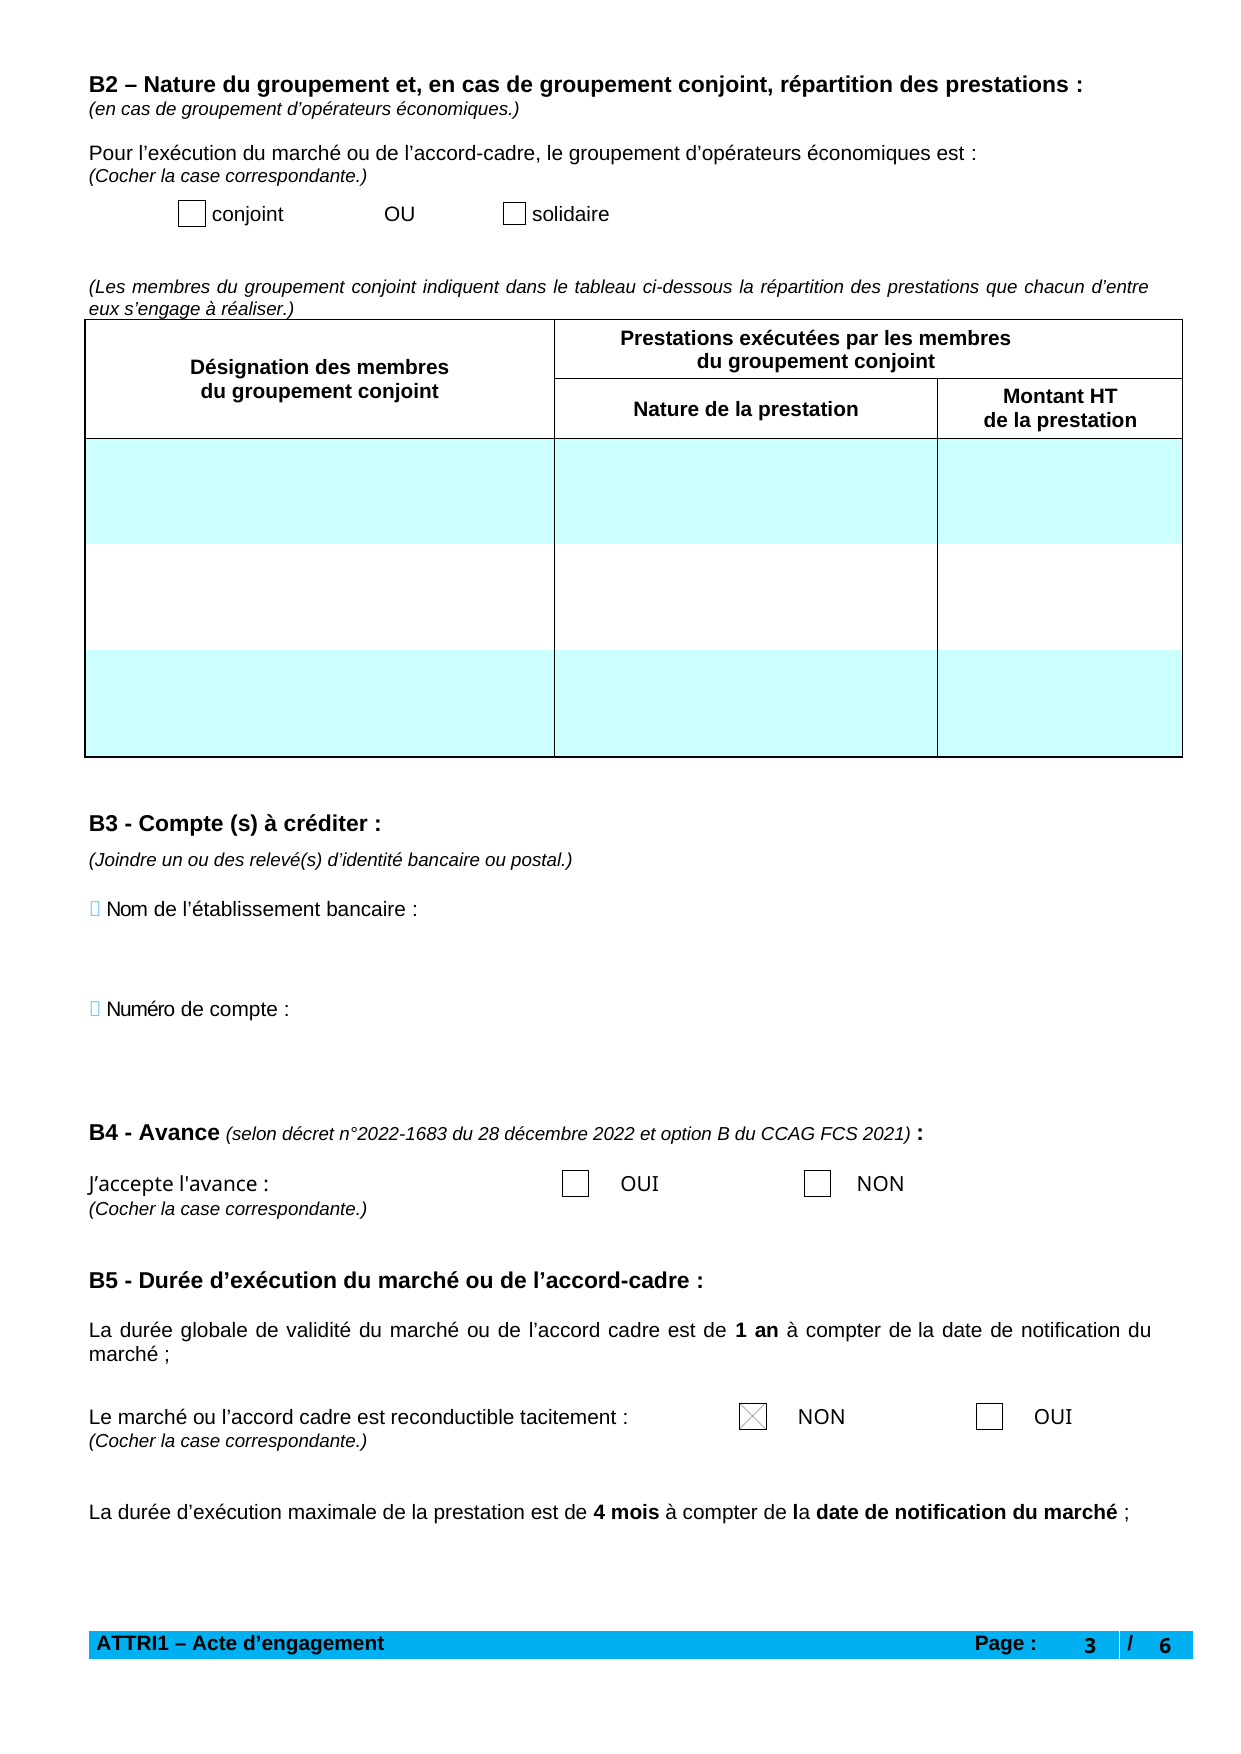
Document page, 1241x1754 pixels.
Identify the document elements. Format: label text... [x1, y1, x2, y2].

table_cell [86, 544, 554, 650]
table_cell [938, 439, 1182, 544]
text (Les membres du groupement conjoint indiquent dans le tableau ci-dessous la répartition des prestations que chacun d’entre eux s’engage à réaliser.) [89, 276, 1152, 319]
text B2 – Nature du groupement et, en cas de groupement conjoint, répartition des prestations : [89, 71, 1152, 98]
text J’accepte l'avance : OUI NON [89, 1169, 1152, 1198]
text B4 - Avance (selon décret n°2022-1683 du 28 décembre 2022 et option B du CCAG FCS 2021) : [89, 1119, 1152, 1145]
table_header Désignation des membres du groupement conjoint [86, 320, 554, 437]
text (en cas de groupement d’opérateurs économiques.) [89, 98, 1152, 119]
subtitle B5 - Durée d’exécution du marché ou de l’accord-cadre : [89, 1267, 1152, 1293]
text (Cocher la case correspondante.) [89, 1198, 1152, 1219]
text  Nom de l’établissement bancaire : [89, 894, 1152, 923]
text La durée d’exécution maximale de la prestation est de 4 mois à compter de la date de notification du marché ; [89, 1500, 1152, 1524]
text (Cocher la case correspondante.) [89, 1430, 1152, 1452]
table_cell [86, 650, 554, 756]
text Le marché ou l’accord cadre est reconductible tacitement : NON OUI [89, 1402, 739, 1430]
table_header Prestations exécutées par les membres du groupement conjoint [555, 320, 1182, 378]
table_cell [938, 650, 1182, 756]
table_cell Montant HT de la prestation [938, 379, 1182, 437]
text (Joindre un ou des relevé(s) d’identité bancaire ou postal.) [89, 849, 1152, 870]
text Le marché ou l’accord cadre est reconductible tacitement : NON OUI [766, 1402, 1152, 1430]
table_cell [555, 650, 937, 756]
text La durée globale de validité du marché ou de l’accord cadre est de 1 an à compter de la date de notification du marché ; [89, 1317, 1152, 1365]
text Pour l’exécution du marché ou de l’accord-cadre, le groupement d’opérateurs économiques est : [89, 141, 1152, 165]
text (Cocher la case correspondante.) [89, 165, 1152, 186]
text  Numéro de compte : [89, 994, 1152, 1023]
table_cell [555, 439, 937, 544]
table_cell [86, 439, 554, 544]
table_cell Nature de la prestation [555, 379, 937, 437]
text B3 - Compte (s) à créditer : [89, 810, 1152, 836]
table_cell [555, 544, 937, 650]
text conjoint OU solidaire [89, 199, 1152, 227]
table_cell [938, 544, 1182, 650]
